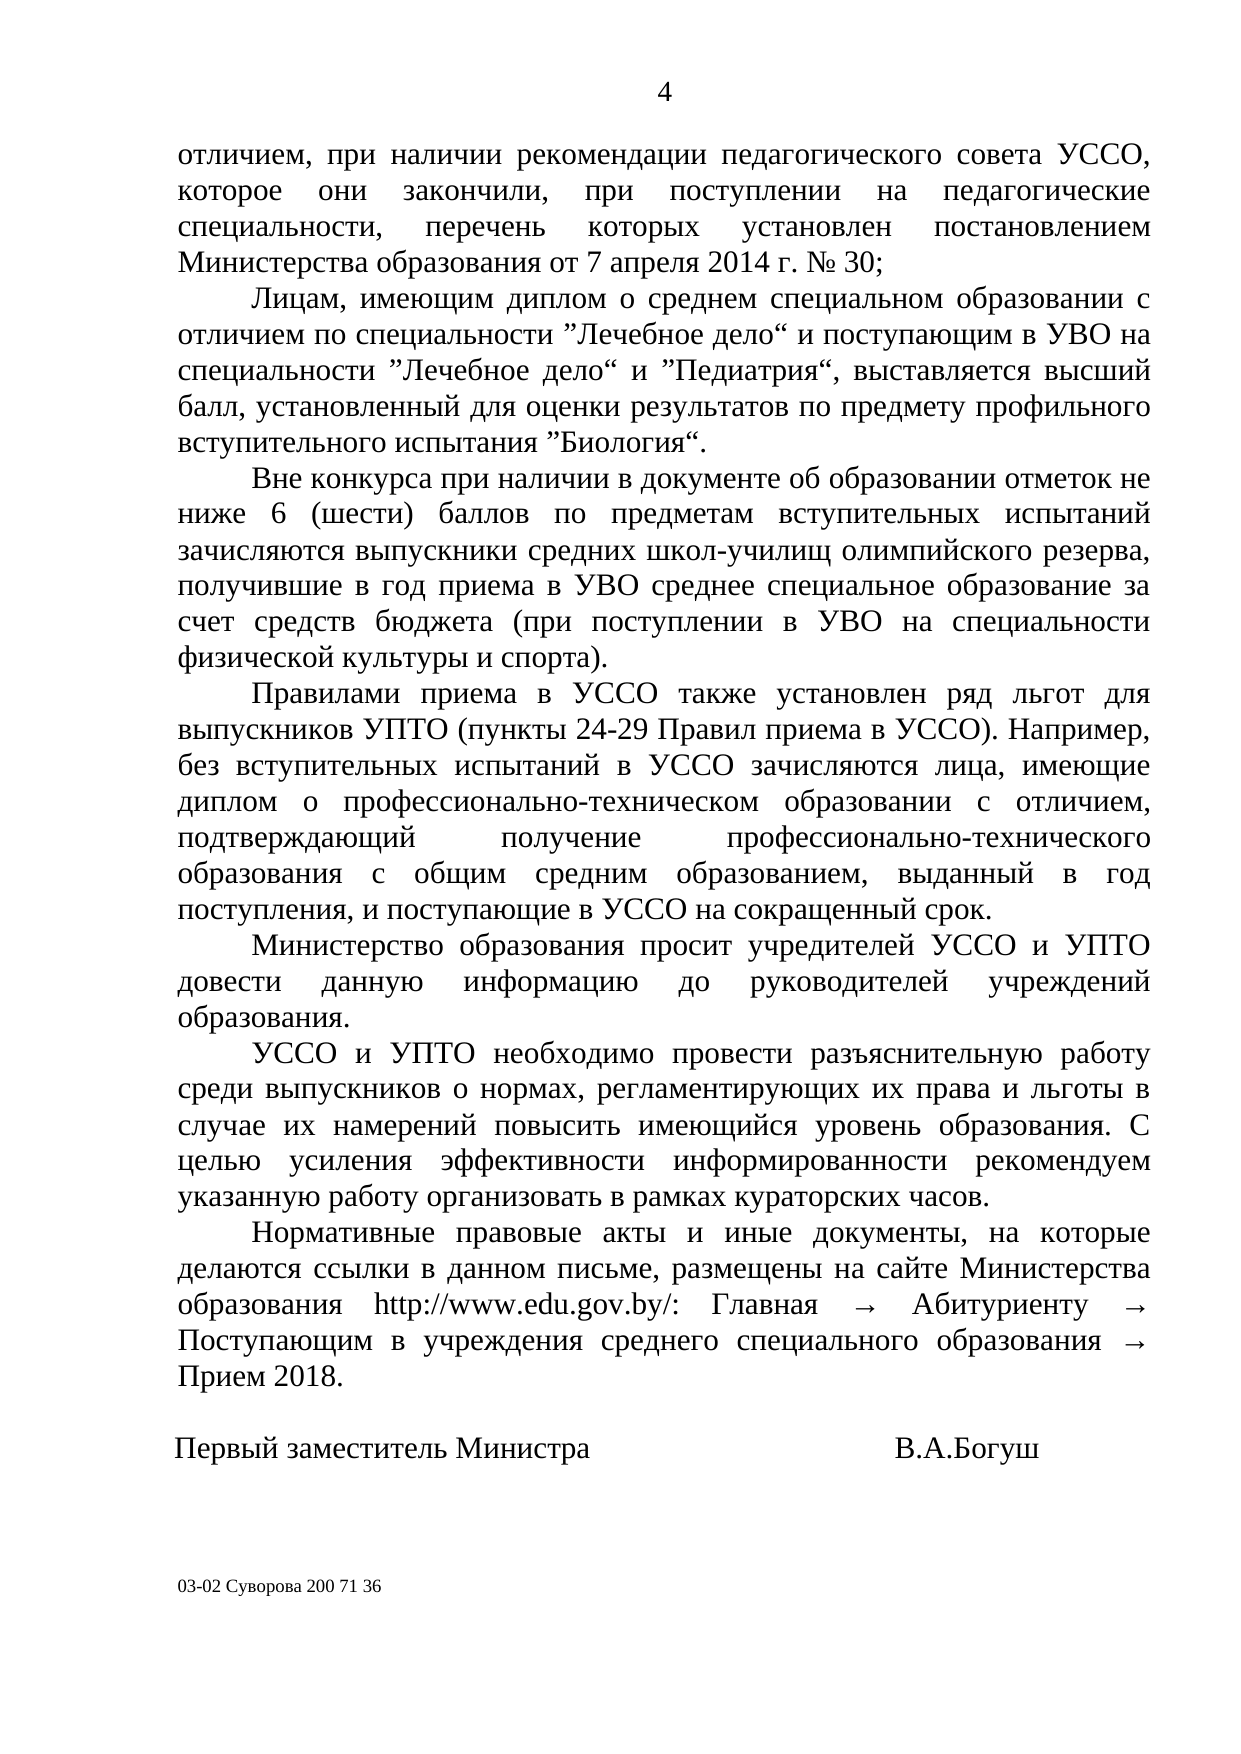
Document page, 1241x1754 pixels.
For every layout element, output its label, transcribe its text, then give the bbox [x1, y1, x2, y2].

table_header Первый заместитель Министра В.А.Богуш [155, 1429, 1141, 1501]
text Вне конкурса при наличии в документе об образовании отметок не ниже 6 (шести) баллов по предметам вступительных испытаний зачисляются выпускники средних школ-училищ олимпийского резерва, получившие в год приема в УВО среднее специальное образование за счет средств бюджета (при поступлении в УВО на специальности физической культуры и спорта). [177, 459, 1152, 674]
text Министерство образования просит учредителей УССО и УПТО довести данную информацию до руководителей учреждений образования. [177, 926, 1152, 1034]
text 03-02 Суворова 200 71 36 [177, 1573, 1152, 1598]
text Нормативные правовые акты и иные документы, на которые делаются ссылки в данном письме, размещены на сайте Министерства образования http://www.edu.gov.by/: Главная → Абитуриенту → Поступающим в учреждения среднего специального образования → Прием 2018. [177, 1213, 1152, 1393]
text УССО и УПТО необходимо провести разъяснительную работу среди выпускников о нормах, регламентирующих их права и льготы в случае их намерений повысить имеющийся уровень образования. С целью усиления эффективности информированности рекомендуем указанную работу организовать в рамках кураторских часов. [177, 1034, 1152, 1213]
text Правилами приема в УССО также установлен ряд льгот для выпускников УПТО (пункты 24-29 Правил приема в УССО). Например, без вступительных испытаний в УССО зачисляются лица, имеющие диплом о профессионально-техническом образовании с отличием, подтверждающий получение профессионально-технического образования с общим средним образованием, выданный в год поступления, и поступающие в УССО на сокращенный срок. [177, 674, 1152, 926]
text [177, 135, 1152, 279]
text Лицам, имеющим диплом о среднем специальном образовании с отличием по специальности ”Лечебное дело“ и поступающим в УВО на специальности ”Лечебное дело“ и ”Педиатрия“, выставляется высший балл, установленный для оценки результатов по предмету профильного вступительного испытания ”Биология“. [177, 279, 1152, 459]
